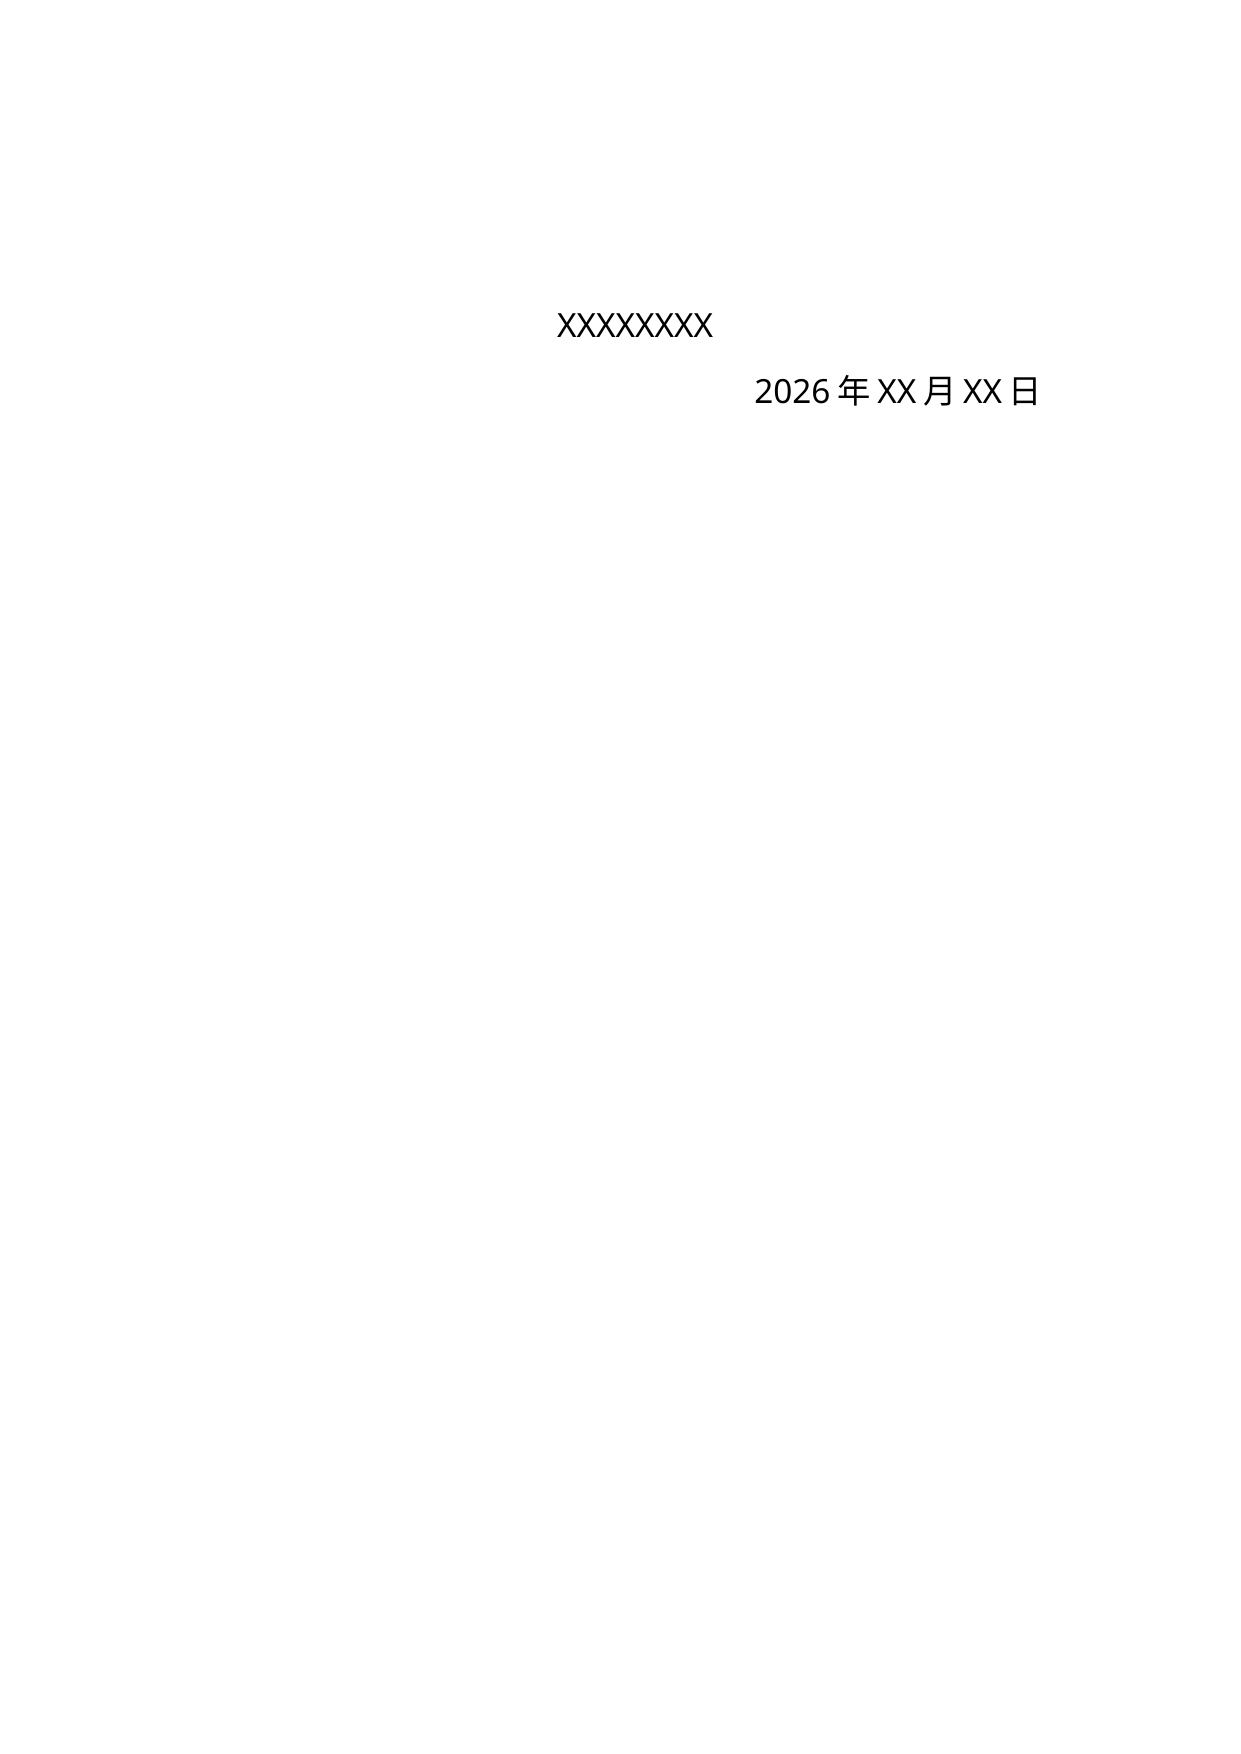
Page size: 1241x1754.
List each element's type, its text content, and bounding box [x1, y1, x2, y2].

text XXXXXXXX [187, 292, 1053, 357]
text 2026年XX月XX日 [187, 357, 1053, 422]
